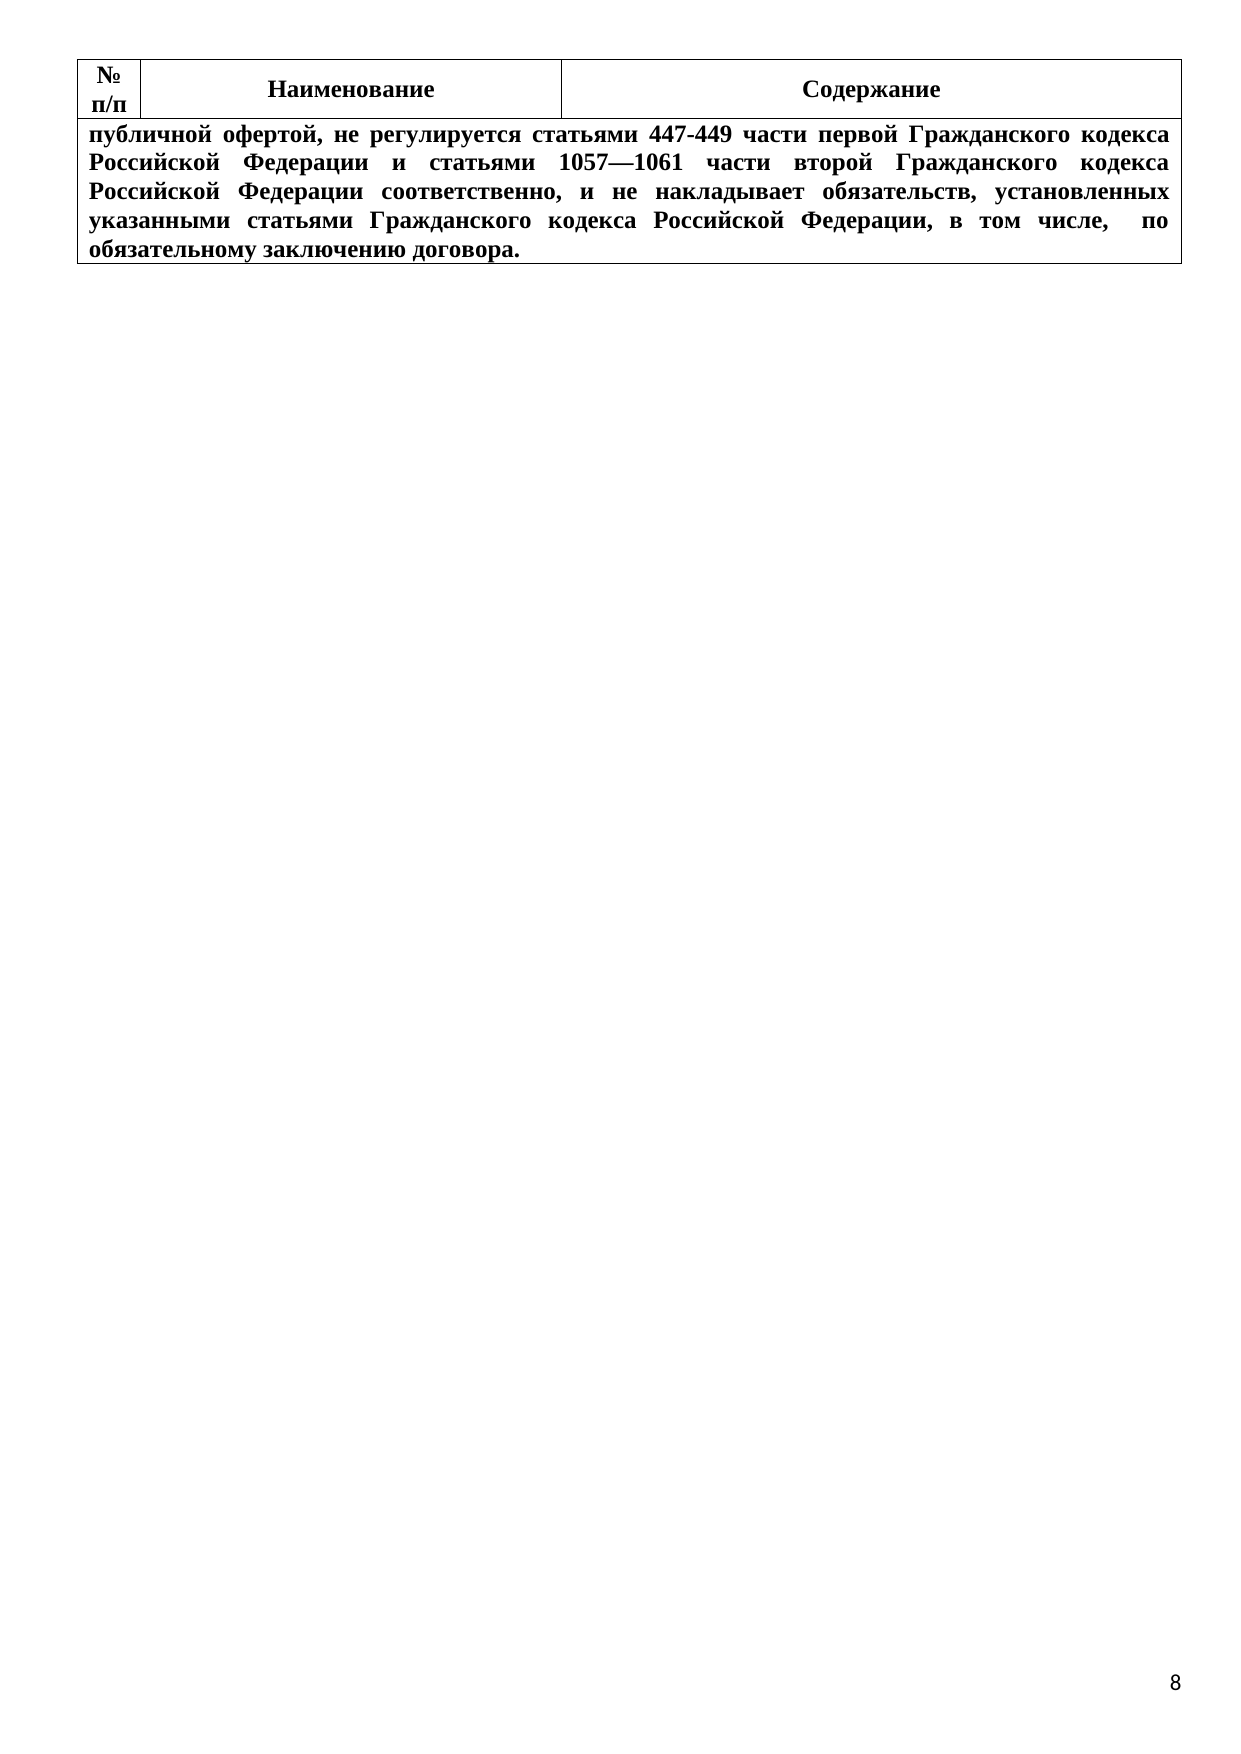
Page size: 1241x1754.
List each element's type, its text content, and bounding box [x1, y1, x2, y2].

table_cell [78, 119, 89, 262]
table_header Наименование [141, 60, 561, 118]
table_header Содержание [562, 60, 1181, 118]
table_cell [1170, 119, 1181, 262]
